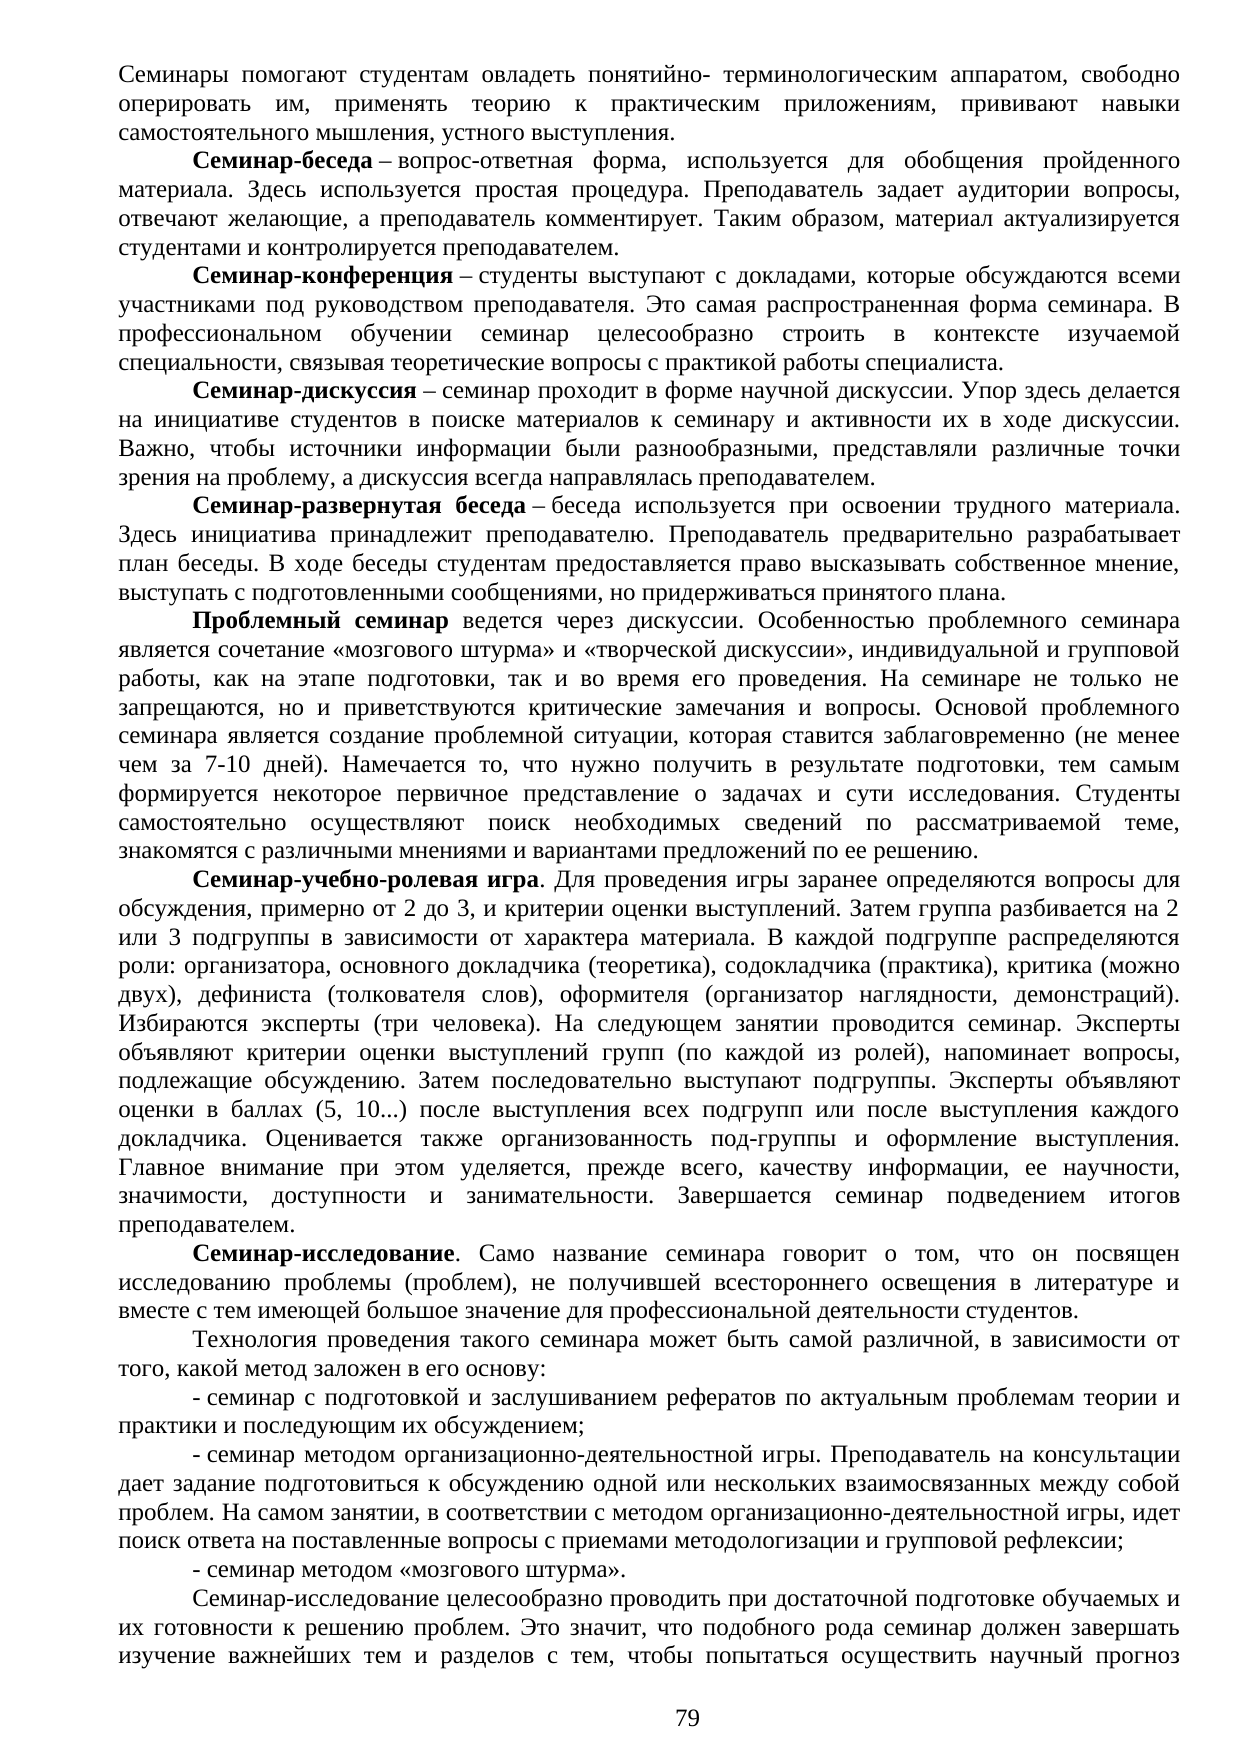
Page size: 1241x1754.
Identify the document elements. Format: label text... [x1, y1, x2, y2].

text - семинар методом «мозгового штурма». [118, 1554, 1181, 1583]
text Семинар-исследование. Само название семинара говорит о том, что он посвящен исследованию проблемы (проблем), не получившей всестороннего освещения в литературе и вместе с тем имеющей большое значение для профессиональной деятельности студентов. [118, 1238, 1181, 1324]
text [118, 1583, 1181, 1669]
text - семинар методом организационно-деятельностной игры. Преподаватель на консультации дает задание подготовиться к обсуждению одной или нескольких взаимосвязанных между собой проблем. На самом занятии, в соответствии с методом организационно-деятельностной игры, идет поиск ответа на поставленные вопросы с приемами методологизации и групповой рефлексии; [118, 1439, 1181, 1554]
text - семинар с подготовкой и заслушиванием рефератов по актуальным проблемам теории и практики и последующим их обсуждением; [118, 1382, 1181, 1439]
text Семинар-учебно-ролевая игра. Для проведения игры заранее определяются вопросы для обсуждения, примерно от 2 до 3, и критерии оценки выступлений. Затем группа разбивается на 2 или 3 подгруппы в зависимости от характера материала. В каждой подгруппе распределяются роли: организатора, основного докладчика (теоретика), содокладчика (практика), критика (можно двух), дефиниста (толкователя слов), оформителя (организатор наглядности, демонстраций). Избираются эксперты (три человека). На следующем занятии проводится семинар. Эксперты объявляют критерии оценки выступлений групп (по каждой из ролей), напоминает вопросы, подлежащие обсуждению. Затем последовательно выступают подгруппы. Эксперты объявляют оценки в баллах (5, 10...) после выступления всех подгрупп или после выступления каждого докладчика. Оценивается также организованность под-группы и оформление выступления. Главное внимание при этом уделяется, прежде всего, качеству информации, ее научности, значимости, доступности и занимательности. Завершается семинар подведением итогов преподавателем. [118, 864, 1181, 1238]
text Семинар-беседа – вопрос-ответная форма, используется для обобщения пройденного материала. Здесь используется простая процедура. Преподаватель задает аудитории вопросы, отвечают желающие, а преподаватель комментирует. Таким образом, материал актуализируется студентами и контролируется преподавателем. [118, 145, 1181, 260]
text Технология проведения такого семинара может быть самой различной, в зависимости от того, какой метод заложен в его основу: [118, 1324, 1181, 1382]
text Семинар-конференция – студенты выступают с докладами, которые обсуждаются всеми участниками под руководством преподавателя. Это самая распространенная форма семинара. В профессиональном обучении семинар целесообразно строить в контексте изучаемой специальности, связывая теоретические вопросы с практикой работы специалиста. [118, 260, 1181, 375]
text Семинар-развернутая беседа – беседа используется при освоении трудного материала. Здесь инициатива принадлежит преподавателю. Преподаватель предварительно разрабатывает план беседы. В ходе беседы студентам предоставляется право высказывать собственное мнение, выступать с подготовленными сообщениями, но придерживаться принятого плана. [118, 490, 1181, 605]
text Проблемный семинар ведется через дискуссии. Особенностью проблемного семинара является сочетание «мозгового штурма» и «творческой дискуссии», индивидуальной и групповой работы, как на этапе подготовки, так и во время его проведения. На семинаре не только не запрещаются, но и приветствуются критические замечания и вопросы. Основой проблемного семинара является создание проблемной ситуации, которая ставится заблаговременно (не менее чем за 7-10 дней). Намечается то, что нужно получить в результате подготовки, тем самым формируется некоторое первичное представление о задачах и сути исследования. Студенты самостоятельно осуществляют поиск необходимых сведений по рассматриваемой теме, знакомятся с различными мнениями и вариантами предложений по ее решению. [118, 605, 1181, 864]
text Семинар-дискуссия – семинар проходит в форме научной дискуссии. Упор здесь делается на инициативе студентов в поиске материалов к семинару и активности их в ходе дискуссии. Важно, чтобы источники информации были разнообразными, представляли различные точки зрения на проблему, а дискуссия всегда направлялась преподавателем. [118, 375, 1181, 490]
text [118, 59, 1181, 145]
